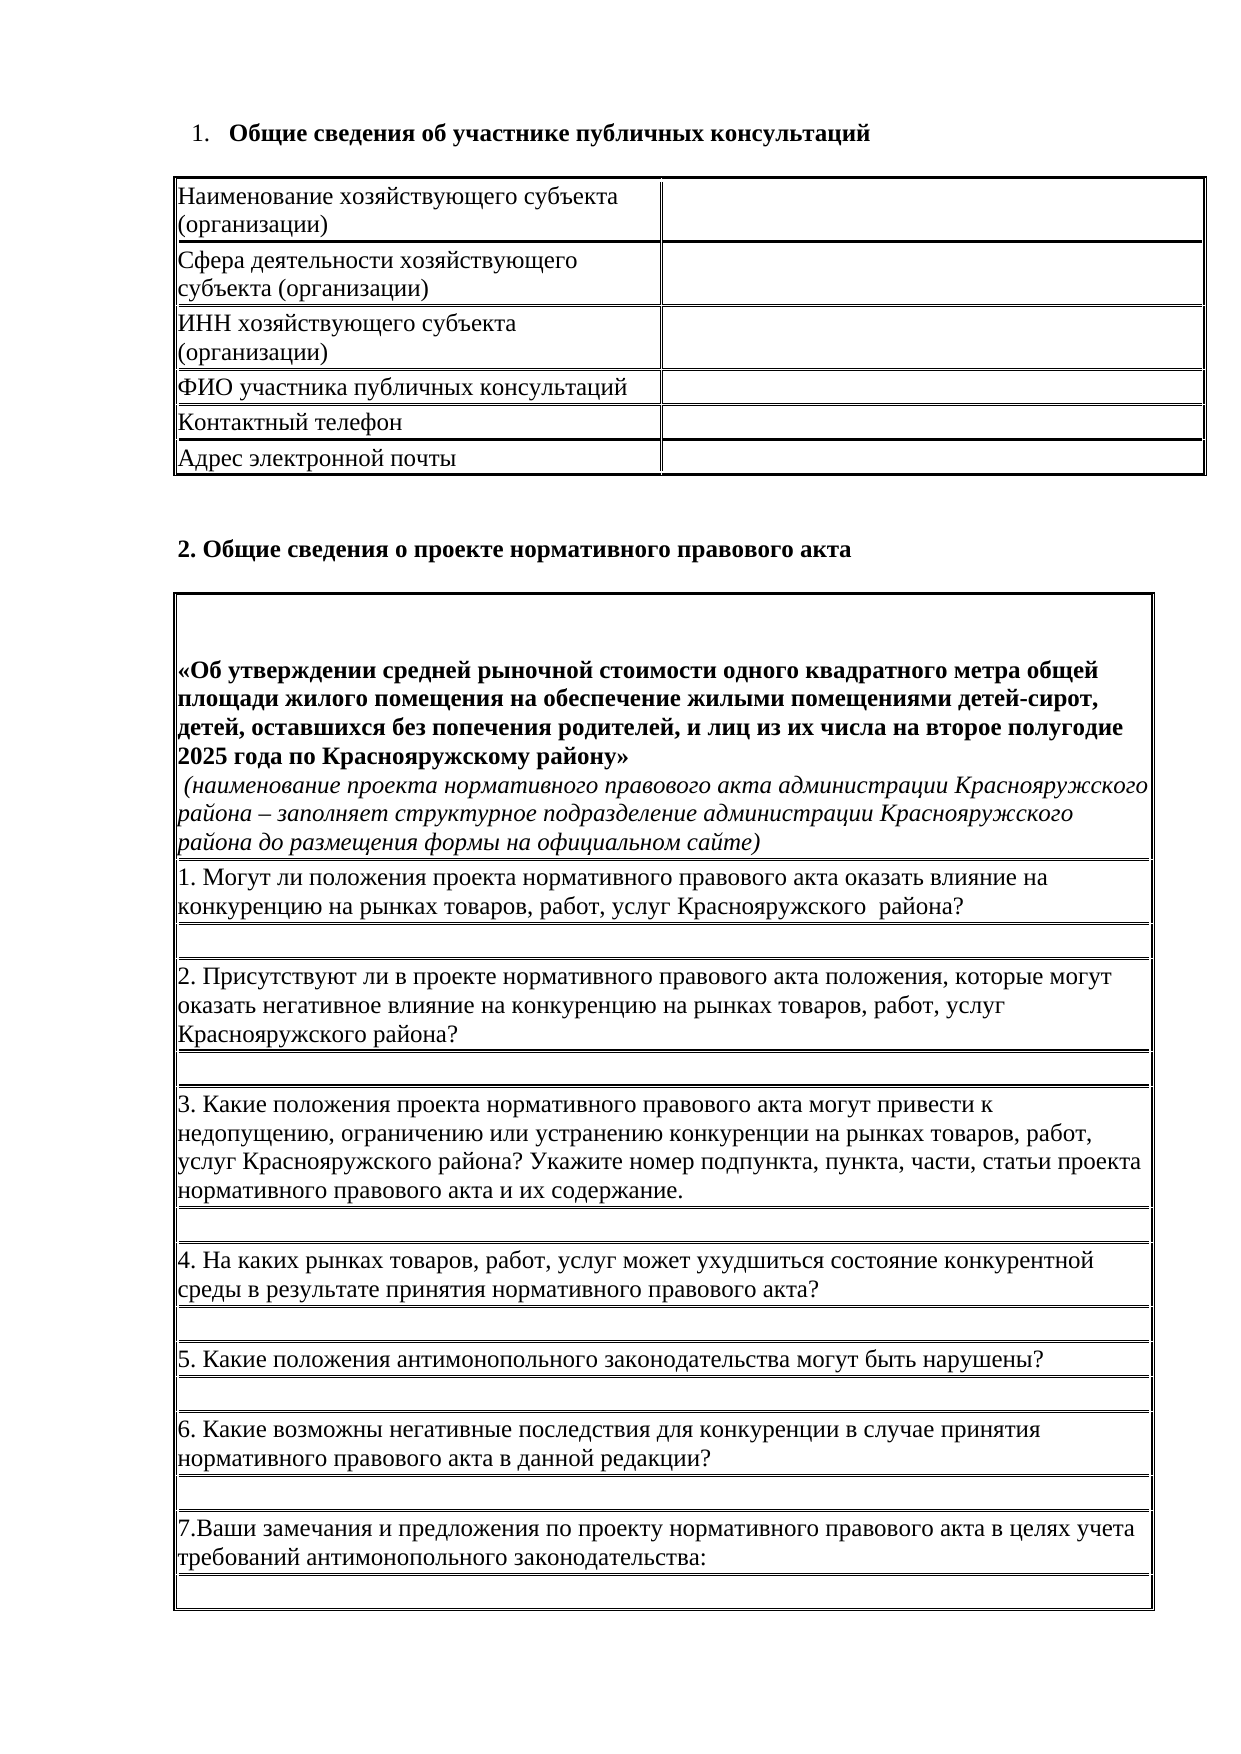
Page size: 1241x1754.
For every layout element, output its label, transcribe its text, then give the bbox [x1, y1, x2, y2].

table_cell 2. Присутствуют ли в проекте нормативного правового акта положения, которые могут оказать негативное влияние на конкуренцию на рынках товаров, работ, услуг Краснояружского района? [177, 956, 1152, 1049]
table_cell [175, 1206, 1153, 1241]
table_cell [661, 304, 1205, 368]
table_cell 1. Могут ли положения проекта нормативного правового акта оказать влияние на конкуренцию на рынках товаров, работ, услуг Краснояружского района? [177, 858, 1152, 921]
table_cell Адрес электронной почты [175, 438, 661, 473]
table_cell [175, 1375, 1153, 1410]
table_cell 6. Какие возможны негативные последствия для конкуренции в случае принятия нормативного правового акта в данной редакции? [175, 1410, 1153, 1474]
table_cell ИНН хозяйствующего субъекта (организации) [175, 304, 661, 368]
table_cell [175, 1573, 1153, 1608]
table_cell [661, 368, 1205, 403]
table_cell [177, 1305, 1152, 1339]
table_cell [177, 921, 1152, 956]
table_cell [175, 1474, 1153, 1509]
table_cell [661, 403, 1205, 438]
list Общие сведения об участнике публичных консультаций [191, 118, 1152, 147]
table_cell [661, 438, 1205, 473]
table_header «Об утверждении средней рыночной стоимости одного квадратного метра общей площади жилого помещения на обеспечение жилыми помещениями детей-сирот, детей, оставшихся без попечения родителей, и лиц из их числа на второе полугодие 2025 года по Краснояружскому району» (наименование проекта нормативного правового акта администрации Краснояружского района – заполняет структурное подразделение администрации Краснояружского района до размещения формы на официальном сайте) [177, 595, 1151, 857]
table_cell [177, 1049, 1152, 1084]
text 2. Общие сведения о проекте нормативного правового акта [177, 534, 1152, 563]
table_cell Сфера деятельности хозяйствующего субъекта (организации) [177, 240, 660, 304]
table_cell ФИО участника публичных консультаций [175, 368, 661, 403]
table_cell 3. Какие положения проекта нормативного правового акта могут привести к недопущению, ограничению или устранению конкуренции на рынках товаров, работ, услуг Краснояружского района? Укажите номер подпункта, пункта, части, статьи проекта нормативного правового акта и их содержание. [177, 1084, 1152, 1206]
table_cell 7.Ваши замечания и предложения по проекту нормативного правового акта в целях учета требований антимонопольного законодательства: [175, 1509, 1153, 1573]
table_cell 4. На каких рынках товаров, работ, услуг может ухудшиться состояние конкурентной среды в результате принятия нормативного правового акта? [175, 1241, 1153, 1304]
table_header Наименование хозяйствующего субъекта (организации) [177, 179, 661, 240]
table_header [661, 179, 1203, 240]
table_cell 5. Какие положения антимонопольного законодательства могут быть нарушены? [177, 1340, 1152, 1375]
table_cell Контактный телефон [175, 403, 661, 438]
table_cell [663, 240, 1203, 304]
